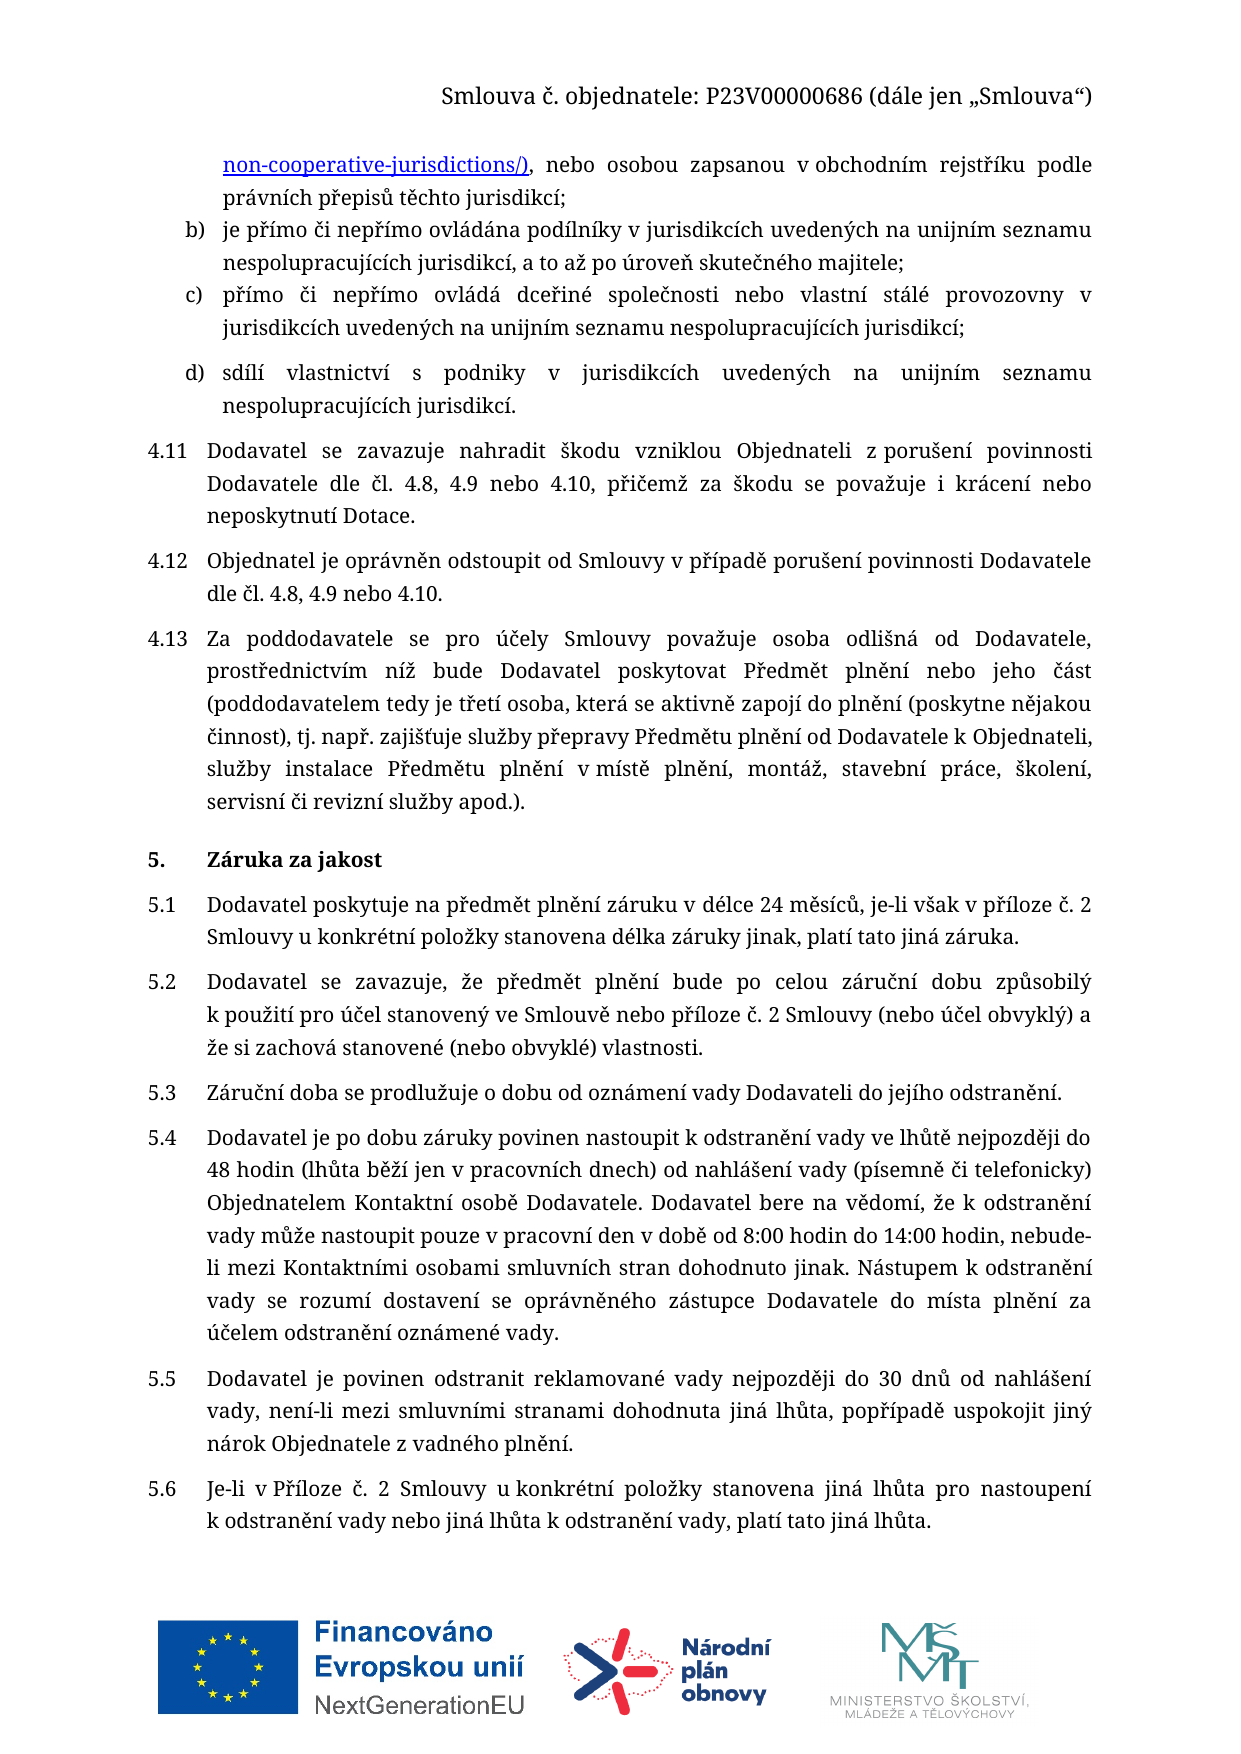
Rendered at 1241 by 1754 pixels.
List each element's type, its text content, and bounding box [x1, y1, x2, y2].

list Dodavatel je povinen odstranit reklamované vady nejpozději do 30 dnů od nahlášení vady, není-li mezi smluvními stranami dohodnuta jiná lhůta, popřípadě uspokojit jiný nárok Objednatele z vadného plnění. [148, 1364, 1093, 1457]
list Dodavatel je po dobu záruky povinen nastoupit k odstranění vady ve lhůtě nejpozději do 48 hodin (lhůta běží jen v pracovních dnech) od nahlášení vady (písemně či telefonicky) Objednatelem Kontaktní osobě Dodavatele. Dodavatel bere na vědomí, že k odstranění vady může nastoupit pouze v pracovní den v době od 8:00 hodin do 14:00 hodin, nebude-li mezi Kontaktními osobami smluvních stran dohodnuto jinak. Nástupem k odstranění vady se rozumí dostavení se oprávněného zástupce Dodavatele do místa plnění za účelem odstranění oznámené vady. [148, 1123, 1093, 1347]
list je přímo či nepřímo ovládána podílníky v jurisdikcích uvedených na unijním seznamu nespolupracujících jurisdikcí, a to až po úroveň skutečného majitele; [185, 215, 1093, 276]
list Objednatel je oprávněn odstoupit od Smlouvy v případě porušení povinnosti Dodavatele dle čl. 4.8, 4.9 nebo 4.10. [148, 546, 1093, 607]
list Dodavatel se zavazuje, že předmět plnění bude po celou záruční dobu způsobilý k použití pro účel stanovený ve Smlouvě nebo příloze č. 2 Smlouvy (nebo účel obvyklý) a že si zachová stanovené (nebo obvyklé) vlastnosti. [148, 967, 1093, 1061]
list Dodavatel se zavazuje nahradit škodu vzniklou Objednateli z porušení povinnosti Dodavatele dle čl. 4.8, 4.9 nebo 4.10, přičemž za škodu se považuje i krácení nebo neposkytnutí Dotace. [148, 436, 1093, 530]
list sdílí vlastnictví s podniky v jurisdikcích uvedených na unijním seznamu nespolupracujících jurisdikcí. [185, 358, 1093, 419]
list Záruční doba se prodlužuje o dobu od oznámení vady Dodavateli do jejího odstranění. [148, 1078, 1093, 1106]
picture [820, 1616, 1039, 1726]
picture [147, 1605, 789, 1726]
list Je-li v Příloze č. 2 Smlouvy u konkrétní položky stanovena jiná lhůta pro nastoupení k odstranění vady nebo jiná lhůta k odstranění vady, platí tato jiná lhůta. [148, 1474, 1093, 1535]
list přímo či nepřímo ovládá dceřiné společnosti nebo vlastní stálé provozovny v jurisdikcích uvedených na unijním seznamu nespolupracujících jurisdikcí; [185, 281, 1093, 342]
list Dodavatel poskytuje na předmět plnění záruku v délce 24 měsíců, je-li však v příloze č. 2 Smlouvy u konkrétní položky stanovena délka záruky jinak, platí tato jiná záruka. [148, 890, 1093, 951]
list Záruka za jakost [148, 845, 1093, 873]
list Za poddodavatele se pro účely Smlouvy považuje osoba odlišná od Dodavatele, prostřednictvím níž bude Dodavatel poskytovat Předmět plnění nebo jeho část (poddodavatelem tedy je třetí osoba, která se aktivně zapojí do plnění (poskytne nějakou činnost), tj. např. zajišťuje služby přepravy Předmětu plnění od Dodavatele k Objednateli, služby instalace Předmětu plnění v místě plnění, montáž, stavební práce, školení, servisní či revizní služby apod.). [148, 624, 1093, 816]
